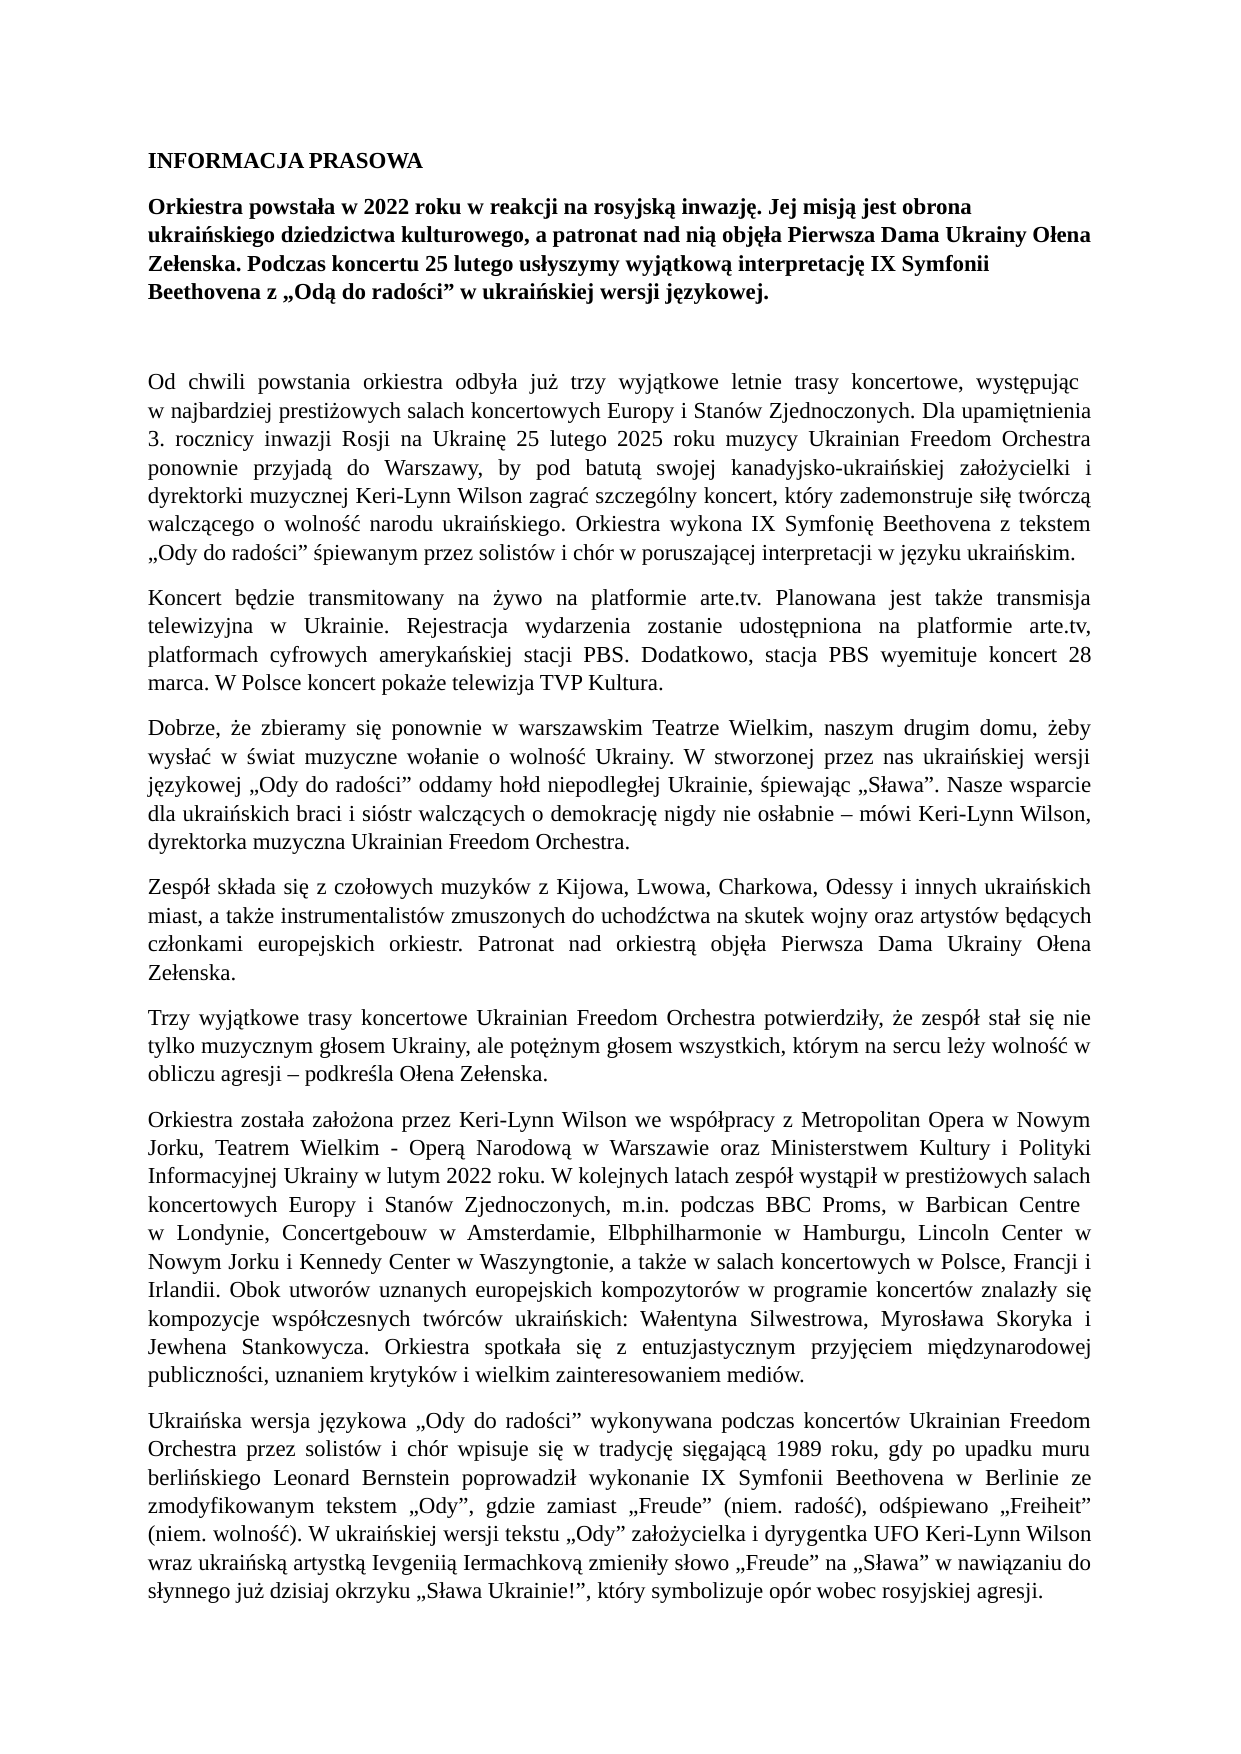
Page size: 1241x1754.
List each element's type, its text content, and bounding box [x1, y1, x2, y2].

text Trzy wyjątkowe trasy koncertowe Ukrainian Freedom Orchestra potwierdziły, że zespół stał się nie tylko muzycznym głosem Ukrainy, ale potężnym głosem wszystkich, którym na sercu leży wolność w obliczu agresji – podkreśla Ołena Zełenska. [148, 1004, 1093, 1087]
text Dobrze, że zbieramy się ponownie w warszawskim Teatrze Wielkim, naszym drugim domu, żeby wysłać w świat muzyczne wołanie o wolność Ukrainy. W stworzonej przez nas ukraińskiej wersji językowej „Ody do radości” oddamy hołd niepodległej Ukrainie, śpiewając „Sława”. Nasze wsparcie dla ukraińskich braci i sióstr walczących o demokrację nigdy nie osłabnie – mówi Keri-Lynn Wilson, dyrektorka muzyczna Ukrainian Freedom Orchestra. [148, 714, 1093, 854]
text Zespół składa się z czołowych muzyków z Kijowa, Lwowa, Charkowa, Odessy i innych ukraińskich miast, a także instrumentalistów zmuszonych do uchodźctwa na skutek wojny oraz artystów będących członkami europejskich orkiestr. Patronat nad orkiestrą objęła Pierwsza Dama Ukrainy Ołena Zełenska. [148, 873, 1093, 985]
text Od chwili powstania orkiestra odbyła już trzy wyjątkowe letnie trasy koncertowe, występując w najbardziej prestiżowych salach koncertowych Europy i Stanów Zjednoczonych. Dla upamiętnienia 3. rocznicy inwazji Rosji na Ukrainę 25 lutego 2025 roku muzycy Ukrainian Freedom Orchestra ponownie przyjadą do Warszawy, by pod batutą swojej kanadyjsko-ukraińskiej założycielki i dyrektorki muzycznej Keri-Lynn Wilson zagrać szczególny koncert, który zademonstruje siłę twórczą walczącego o wolność narodu ukraińskiego. Orkiestra wykona IX Symfonię Beethovena z tekstem „Ody do radości” śpiewanym przez solistów i chór w poruszającej interpretacji w języku ukraińskim. [148, 368, 1093, 565]
text Ukraińska wersja językowa „Ody do radości” wykonywana podczas koncertów Ukrainian Freedom Orchestra przez solistów i chór wpisuje się w tradycję sięgającą 1989 roku, gdy po upadku muru berlińskiego Leonard Bernstein poprowadził wykonanie IX Symfonii Beethovena w Berlinie ze zmodyfikowanym tekstem „Ody”, gdzie zamiast „Freude” (niem. radość), odśpiewano „Freiheit” (niem. wolność). W ukraińskiej wersji tekstu „Ody” założycielka i dyrygentka UFO Keri-Lynn Wilson wraz ukraińską artystką Ievgeniią Iermachkovą zmieniły słowo „Freude” na „Sława” w nawiązaniu do słynnego już dzisiaj okrzyku „Sława Ukrainie!”, który symbolizuje opór wobec rosyjskiej agresji. [148, 1407, 1093, 1604]
text INFORMACJA PRASOWA [148, 148, 1093, 174]
text Orkiestra została założona przez Keri-Lynn Wilson we współpracy z Metropolitan Opera w Nowym Jorku, Teatrem Wielkim - Operą Narodową w Warszawie oraz Ministerstwem Kultury i Polityki Informacyjnej Ukrainy w lutym 2022 roku. W kolejnych latach zespół wystąpił w prestiżowych salach koncertowych Europy i Stanów Zjednoczonych, m.in. podczas BBC Proms, w Barbican Centre w Londynie, Concertgebouw w Amsterdamie, Elbphilharmonie w Hamburgu, Lincoln Center w Nowym Jorku i Kennedy Center w Waszyngtonie, a także w salach koncertowych w Polsce, Francji i Irlandii. Obok utworów uznanych europejskich kompozytorów w programie koncertów znalazły się kompozycje współczesnych twórców ukraińskich: Wałentyna Silwestrowa, Myrosława Skoryka i Jewhena Stankowycza. Orkiestra spotkała się z entuzjastycznym przyjęciem międzynarodowej publiczności, uznaniem krytyków i wielkim zainteresowaniem mediów. [148, 1106, 1093, 1388]
text Koncert będzie transmitowany na żywo na platformie arte.tv. Planowana jest także transmisja telewizyjna w Ukrainie. Rejestracja wydarzenia zostanie udostępniona na platformie arte.tv, platformach cyfrowych amerykańskiej stacji PBS. Dodatkowo, stacja PBS wyemituje koncert 28 marca. W Polsce koncert pokaże telewizja TVP Kultura. [148, 584, 1093, 696]
text Orkiestra powstała w 2022 roku w reakcji na rosyjską inwazję. Jej misją jest obrona ukraińskiego dziedzictwa kulturowego, a patronat nad nią objęła Pierwsza Dama Ukrainy Ołena Zełenska. Podczas koncertu 25 lutego usłyszymy wyjątkową interpretację IX Symfonii Beethovena z „Odą do radości” w ukraińskiej wersji językowej. [148, 193, 1093, 304]
